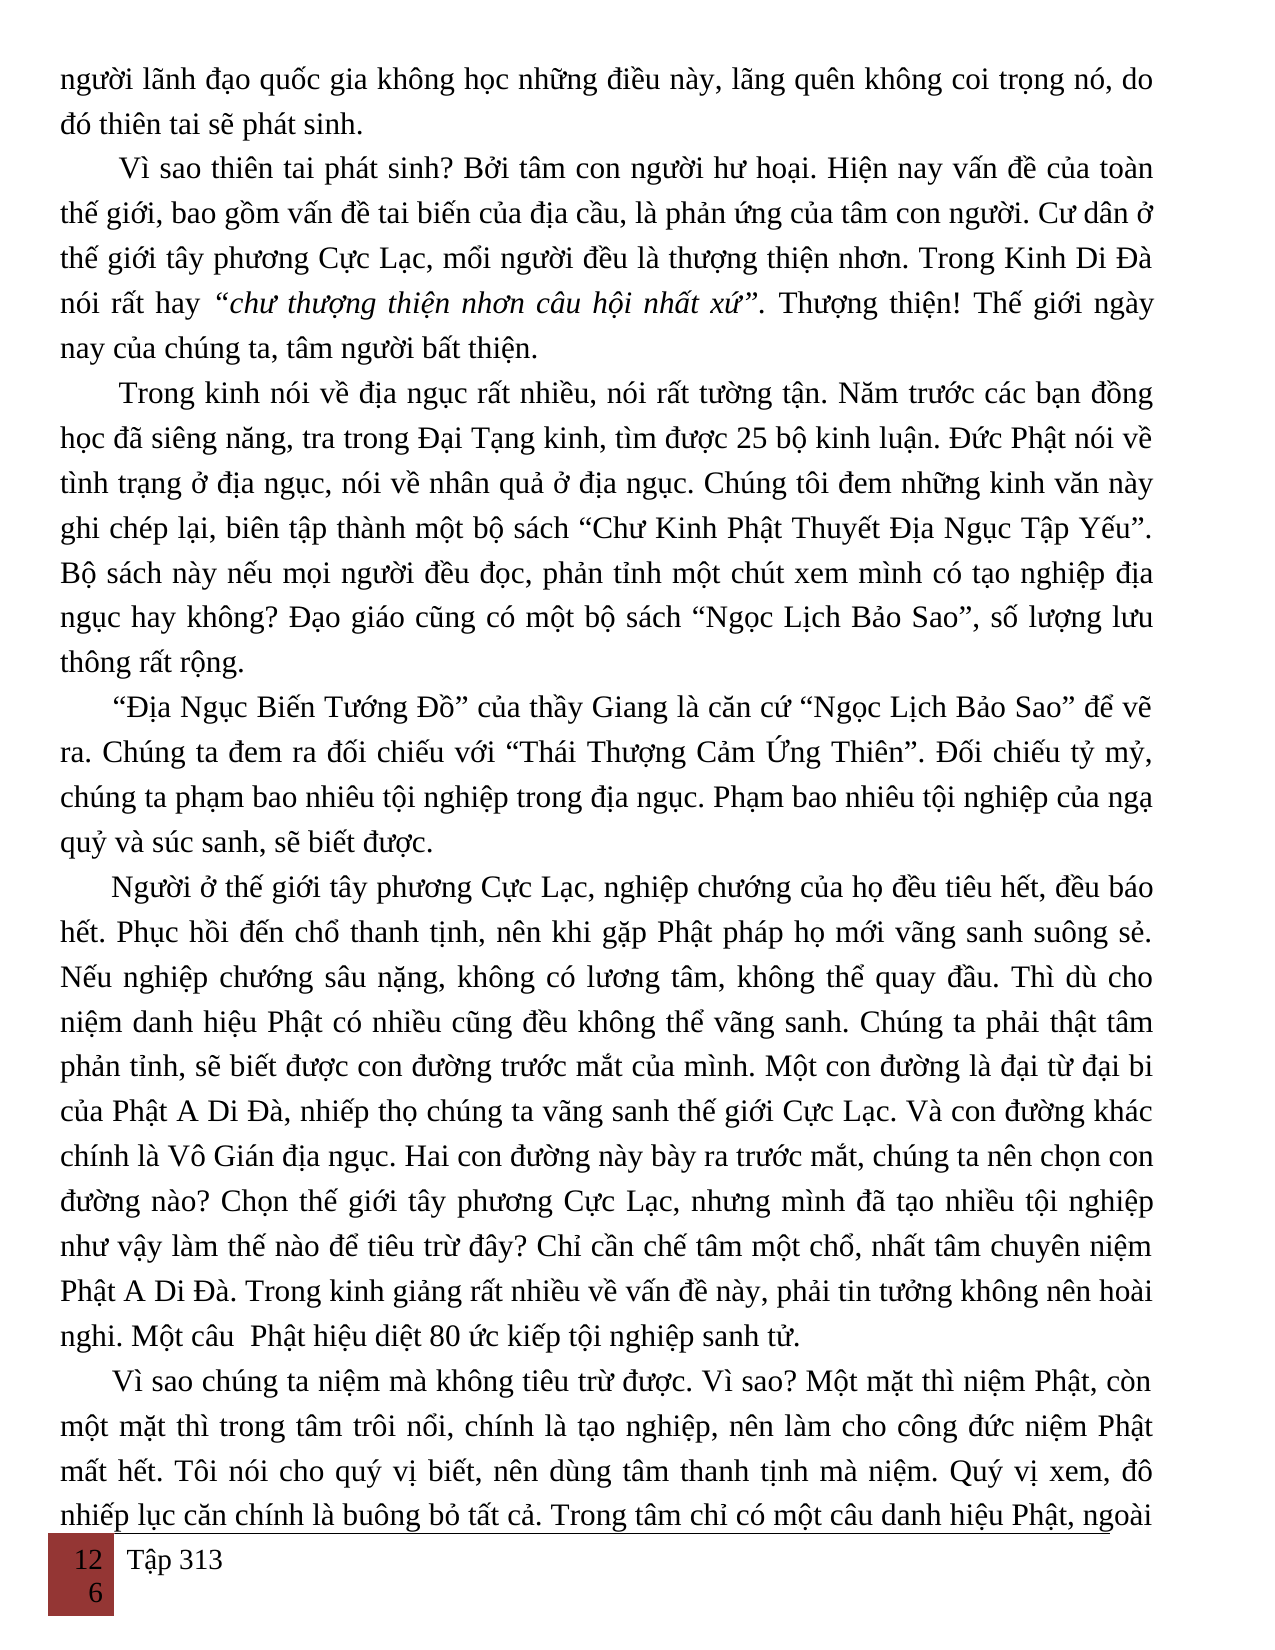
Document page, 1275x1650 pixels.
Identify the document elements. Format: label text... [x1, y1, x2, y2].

text Vì sao thiên tai phát sinh? Bởi tâm con người hư hoại. Hiện nay vấn đề của toàn thế giới, bao gồm vấn đề tai biến của địa cầu, là phản ứng của tâm con người. Cư dân ở thế giới tây phương Cực Lạc, mổi người đều là thượng thiện nhơn. Trong Kinh Di Đà nói rất hay “chư thượng thiện nhơn câu hội nhất xứ”. Thượng thiện! Thế giới ngày nay của chúng ta, tâm người bất thiện. [60, 150, 1155, 365]
text “Địa Ngục Biến Tướng Đồ” của thầy Giang là căn cứ “Ngọc Lịch Bảo Sao” để vẽ ra. Chúng ta đem ra đối chiếu với “Thái Thượng Cảm Ứng Thiên”. Đối chiếu tỷ mỷ, chúng ta phạm bao nhiêu tội nghiệp trong địa ngục. Phạm bao nhiêu tội nghiệp của ngạ quỷ và súc sanh, sẽ biết được. [60, 688, 1155, 859]
text Người ở thế giới tây phương Cực Lạc, nghiệp chướng của họ đều tiêu hết, đều báo hết. Phục hồi đến chổ thanh tịnh, nên khi gặp Phật pháp họ mới vãng sanh suông sẻ. Nếu nghiệp chướng sâu nặng, không có lương tâm, không thể quay đầu. Thì dù cho niệm danh hiệu Phật có nhiều cũng đều không thể vãng sanh. Chúng ta phải thật tâm phản tỉnh, sẽ biết được con đường trước mắt của mình. Một con đường là đại từ đại bi của Phật A Di Đà, nhiếp thọ chúng ta vãng sanh thế giới Cực Lạc. Và con đường khác chính là Vô Gián địa ngục. Hai con đường này bày ra trước mắt, chúng ta nên chọn con đường nào? Chọn thế giới tây phương Cực Lạc, nhưng mình đã tạo nhiều tội nghiệp như vậy làm thế nào để tiêu trừ đây? Chỉ cần chế tâm một chổ, nhất tâm chuyên niệm Phật A Di Đà. Trong kinh giảng rất nhiều về vấn đề này, phải tin tưởng không nên hoài nghi. Một câu Phật hiệu diệt 80 ức kiếp tội nghiệp sanh tử. [60, 868, 1155, 1353]
text Trong kinh nói về địa ngục rất nhiều, nói rất tường tận. Năm trước các bạn đồng học đã siêng năng, tra trong Đại Tạng kinh, tìm được 25 bộ kinh luận. Đức Phật nói về tình trạng ở địa ngục, nói về nhân quả ở địa ngục. Chúng tôi đem những kinh văn này ghi chép lại, biên tập thành một bộ sách “Chư Kinh Phật Thuyết Địa Ngục Tập Yếu”. Bộ sách này nếu mọi người đều đọc, phản tỉnh một chút xem mình có tạo nghiệp địa ngục hay không? Đạo giáo cũng có một bộ sách “Ngọc Lịch Bảo Sao”, số lượng lưu thông rất rộng. [60, 374, 1155, 679]
